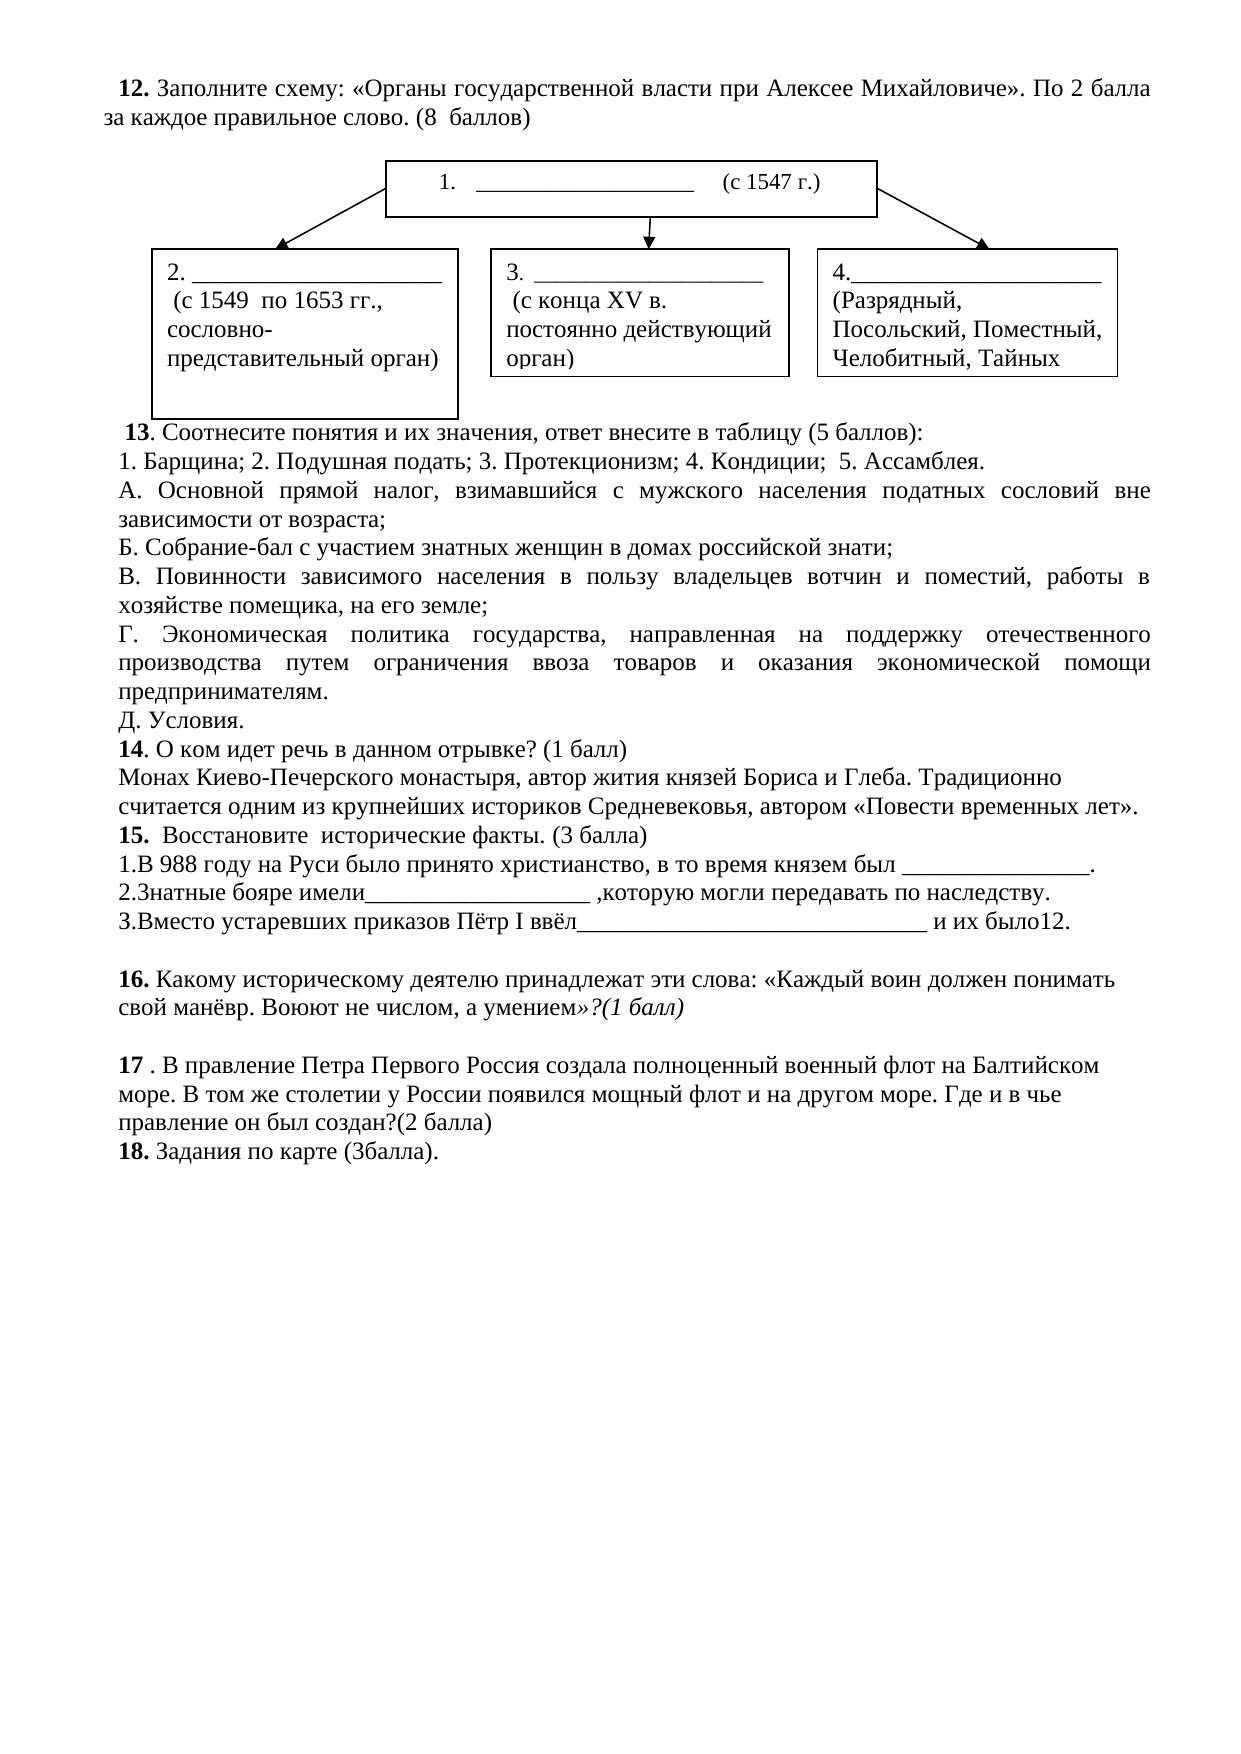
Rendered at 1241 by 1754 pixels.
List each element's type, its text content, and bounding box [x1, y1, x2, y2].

text Г. Экономическая политика государства, направленная на поддержку отечественного производства путем ограничения ввоза товаров и оказания экономической помощи предпринимателям. [118, 619, 1152, 705]
text 14. О ком идет речь в данном отрывке? (1 балл) Монах Киево-Печерского монастыря, автор жития князей Бориса и Глеба. Традиционно считается одним из крупнейших историков Средневековья, автором «Повести временных лет». [118, 734, 1152, 820]
text 17 . В правление Петра Первого Россия создала полноценный военный флот на Балтийском море. В том же столетии у России появился мощный флот и на другом море. Где и в чье правление он был создан?(2 балла) [118, 1050, 1152, 1136]
text 2.3натные бояре имели__________________ ,которую могли передавать по наследству. [118, 877, 1152, 906]
text 15. Восстановите исторические факты. (3 балла) [118, 820, 1152, 849]
text Д. Условия. [118, 705, 1152, 734]
text 12. Заполните схему: «Органы государственной власти при Алексее Михайловиче». По 2 балла за каждое правильное слово. (8 баллов) [103, 73, 1152, 131]
text 16. Какому историческому деятелю принадлежат эти слова: «Каждый воин должен понимать свой манёвр. Воюют не числом, а умением»?(1 балл) [118, 964, 1152, 1021]
text З.Вместо устаревших приказов Пётр I ввёл____________________________ и их было12. [118, 906, 1152, 935]
text А. Основной прямой налог, взимавшийся с мужского населения податных сословий вне зависимости от возраста; [118, 475, 1152, 532]
text 13. Соотнесите понятия и их значения, ответ внесите в таблицу (5 баллов): [118, 417, 1152, 446]
text 1. Барщина; 2. Подушная подать; 3. Протекционизм; 4. Кондиции; 5. Ассамблея. [118, 446, 1152, 475]
text 18. Задания по карте (3балла). [118, 1136, 1152, 1165]
text 1.В 988 году на Руси было принято христианство, в то время князем был _______________. [118, 849, 1152, 877]
text Б. Собрание-бал с участием знатных женщин в домах российской знати; [118, 532, 1152, 561]
text В. Повинности зависимого населения в пользу владельцев вотчин и поместий, работы в хозяйстве помещика, на его земле; [118, 561, 1152, 619]
